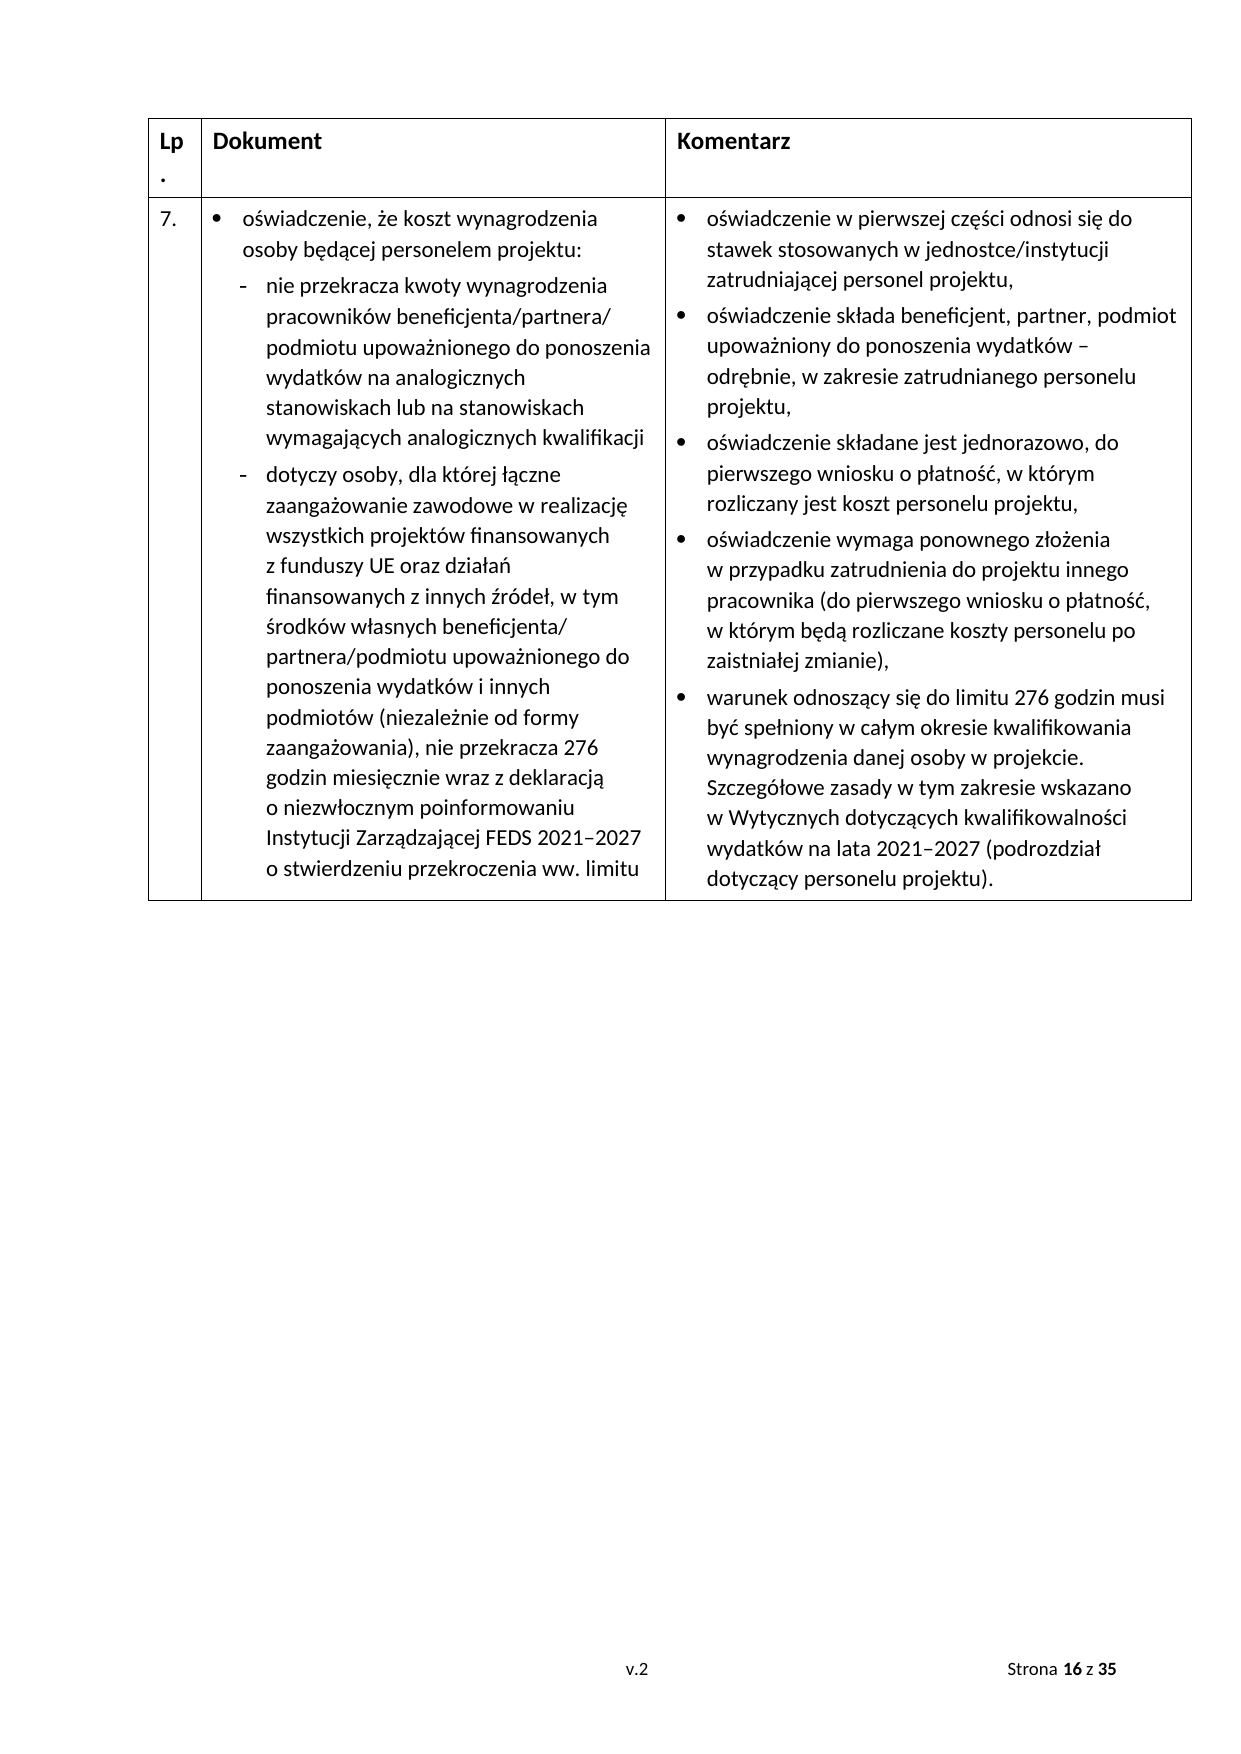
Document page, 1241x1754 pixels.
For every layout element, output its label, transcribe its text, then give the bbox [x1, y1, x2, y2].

table_header Dokument [202, 119, 665, 197]
table_cell [149, 198, 201, 900]
table_header Komentarz [666, 119, 1191, 197]
table_header Lp. [149, 119, 201, 197]
table_cell oświadczenie w pierwszej części odnosi się do stawek stosowanych w jednostce/instytucji zatrudniającej personel projektu, oświadczenie składa beneficjent, partner, podmiot upoważniony do ponoszenia wydatków – odrębnie, w zakresie zatrudnianego personelu projektu, oświadczenie składane jest jednorazowo, do pierwszego wniosku o płatność, w którym rozliczany jest koszt personelu projektu, oświadczenie wymaga ponownego złożenia w przypadku zatrudnienia do projektu innego pracownika (do pierwszego wniosku o płatność, w którym będą rozliczane koszty personelu po zaistniałej zmianie), warunek odnoszący się do limitu 276 godzin musi być spełniony w całym okresie kwalifikowania wynagrodzenia danej osoby w projekcie. Szczegółowe zasady w tym zakresie wskazano w Wytycznych dotyczących kwalifikowalności wydatków na lata 2021–2027 (podrozdział dotyczący personelu projektu). [666, 198, 1191, 900]
table_cell oświadczenie, że koszt wynagrodzenia osoby będącej personelem projektu: nie przekracza kwoty wynagrodzenia pracowników beneficjenta/partnera/ podmiotu upoważnionego do ponoszenia wydatków na analogicznych stanowiskach lub na stanowiskach wymagających analogicznych kwalifikacji dotyczy osoby, dla której łączne zaangażowanie zawodowe w realizację wszystkich projektów finansowanych z funduszy UE oraz działań finansowanych z innych źródeł, w tym środków własnych beneficjenta/ partnera/podmiotu upoważnionego do ponoszenia wydatków i innych podmiotów (niezależnie od formy zaangażowania), nie przekracza 276 godzin miesięcznie wraz z deklaracją o niezwłocznym poinformowaniu Instytucji Zarządzającej FEDS 2021–2027 o stwierdzeniu przekroczenia ww. limitu [202, 198, 665, 900]
